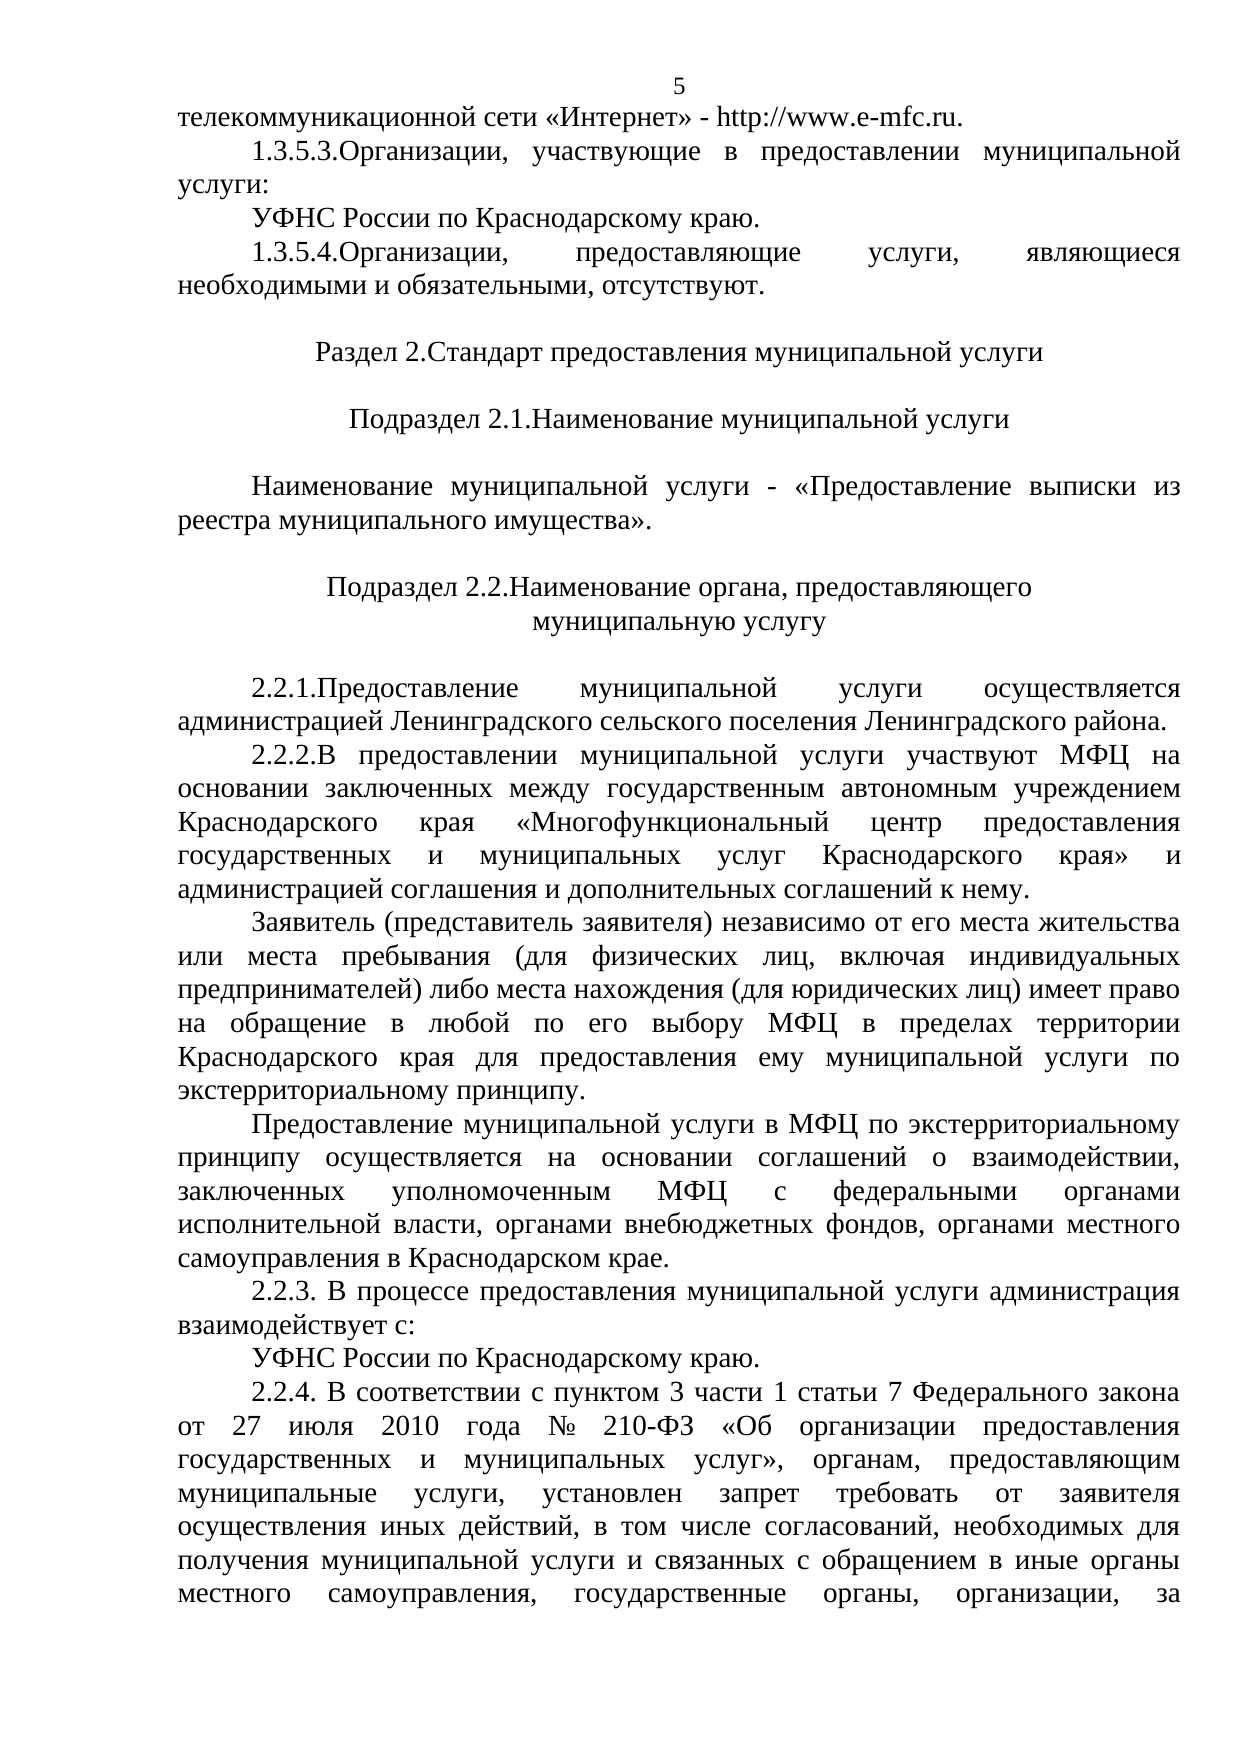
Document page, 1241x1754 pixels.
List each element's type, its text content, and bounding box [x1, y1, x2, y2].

text Заявитель (представитель заявителя) независимо от его места жительства или места пребывания (для физических лиц, включая индивидуальных предпринимателей) либо места нахождения (для юридических лиц) имеет право на обращение в любой по его выбору МФЦ в пределах территории Краснодарского края для предоставления ему муниципальной услуги по экстерриториальному принципу. [177, 904, 1181, 1106]
text Раздел 2.Стандарт предоставления муниципальной услуги [177, 334, 1181, 368]
text Наименование муниципальной услуги - «Предоставление выписки из реестра муниципального имущества». [177, 468, 1181, 536]
text 2.2.1.Предоставление муниципальной услуги осуществляется администрацией Ленинградского сельского поселения Ленинградского района. [177, 670, 1181, 737]
text 1.3.5.4.Организации, предоставляющие услуги, являющиеся необходимыми и обязательными, отсутствуют. [177, 234, 1181, 301]
text УФНС России по Краснодарскому краю. [177, 200, 1181, 234]
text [177, 1374, 1181, 1609]
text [177, 99, 1181, 133]
text Подраздел 2.2.Наименование органа, предоставляющего [177, 569, 1181, 603]
text УФНС России по Краснодарскому краю. [177, 1341, 1181, 1374]
text муниципальную услугу [177, 603, 1181, 636]
text 2.2.3. В процессе предоставления муниципальной услуги администрация взаимодействует с: [177, 1273, 1181, 1341]
text 1.3.5.3.Организации, участвующие в предоставлении муниципальной услуги: [177, 133, 1181, 200]
text Предоставление муниципальной услуги в МФЦ по экстерриториальному принципу осуществляется на основании соглашений о взаимодействии, заключенных уполномоченным МФЦ с федеральными органами исполнительной власти, органами внебюджетных фондов, органами местного самоуправления в Краснодарском крае. [177, 1106, 1181, 1273]
text Подраздел 2.1.Наименование муниципальной услуги [177, 401, 1181, 435]
text 2.2.2.В предоставлении муниципальной услуги участвуют МФЦ на основании заключенных между государственным автономным учреждением Краснодарского края «Многофункциональный центр предоставления государственных и муниципальных услуг Краснодарского края» и администрацией соглашения и дополнительных соглашений к нему. [177, 737, 1181, 904]
